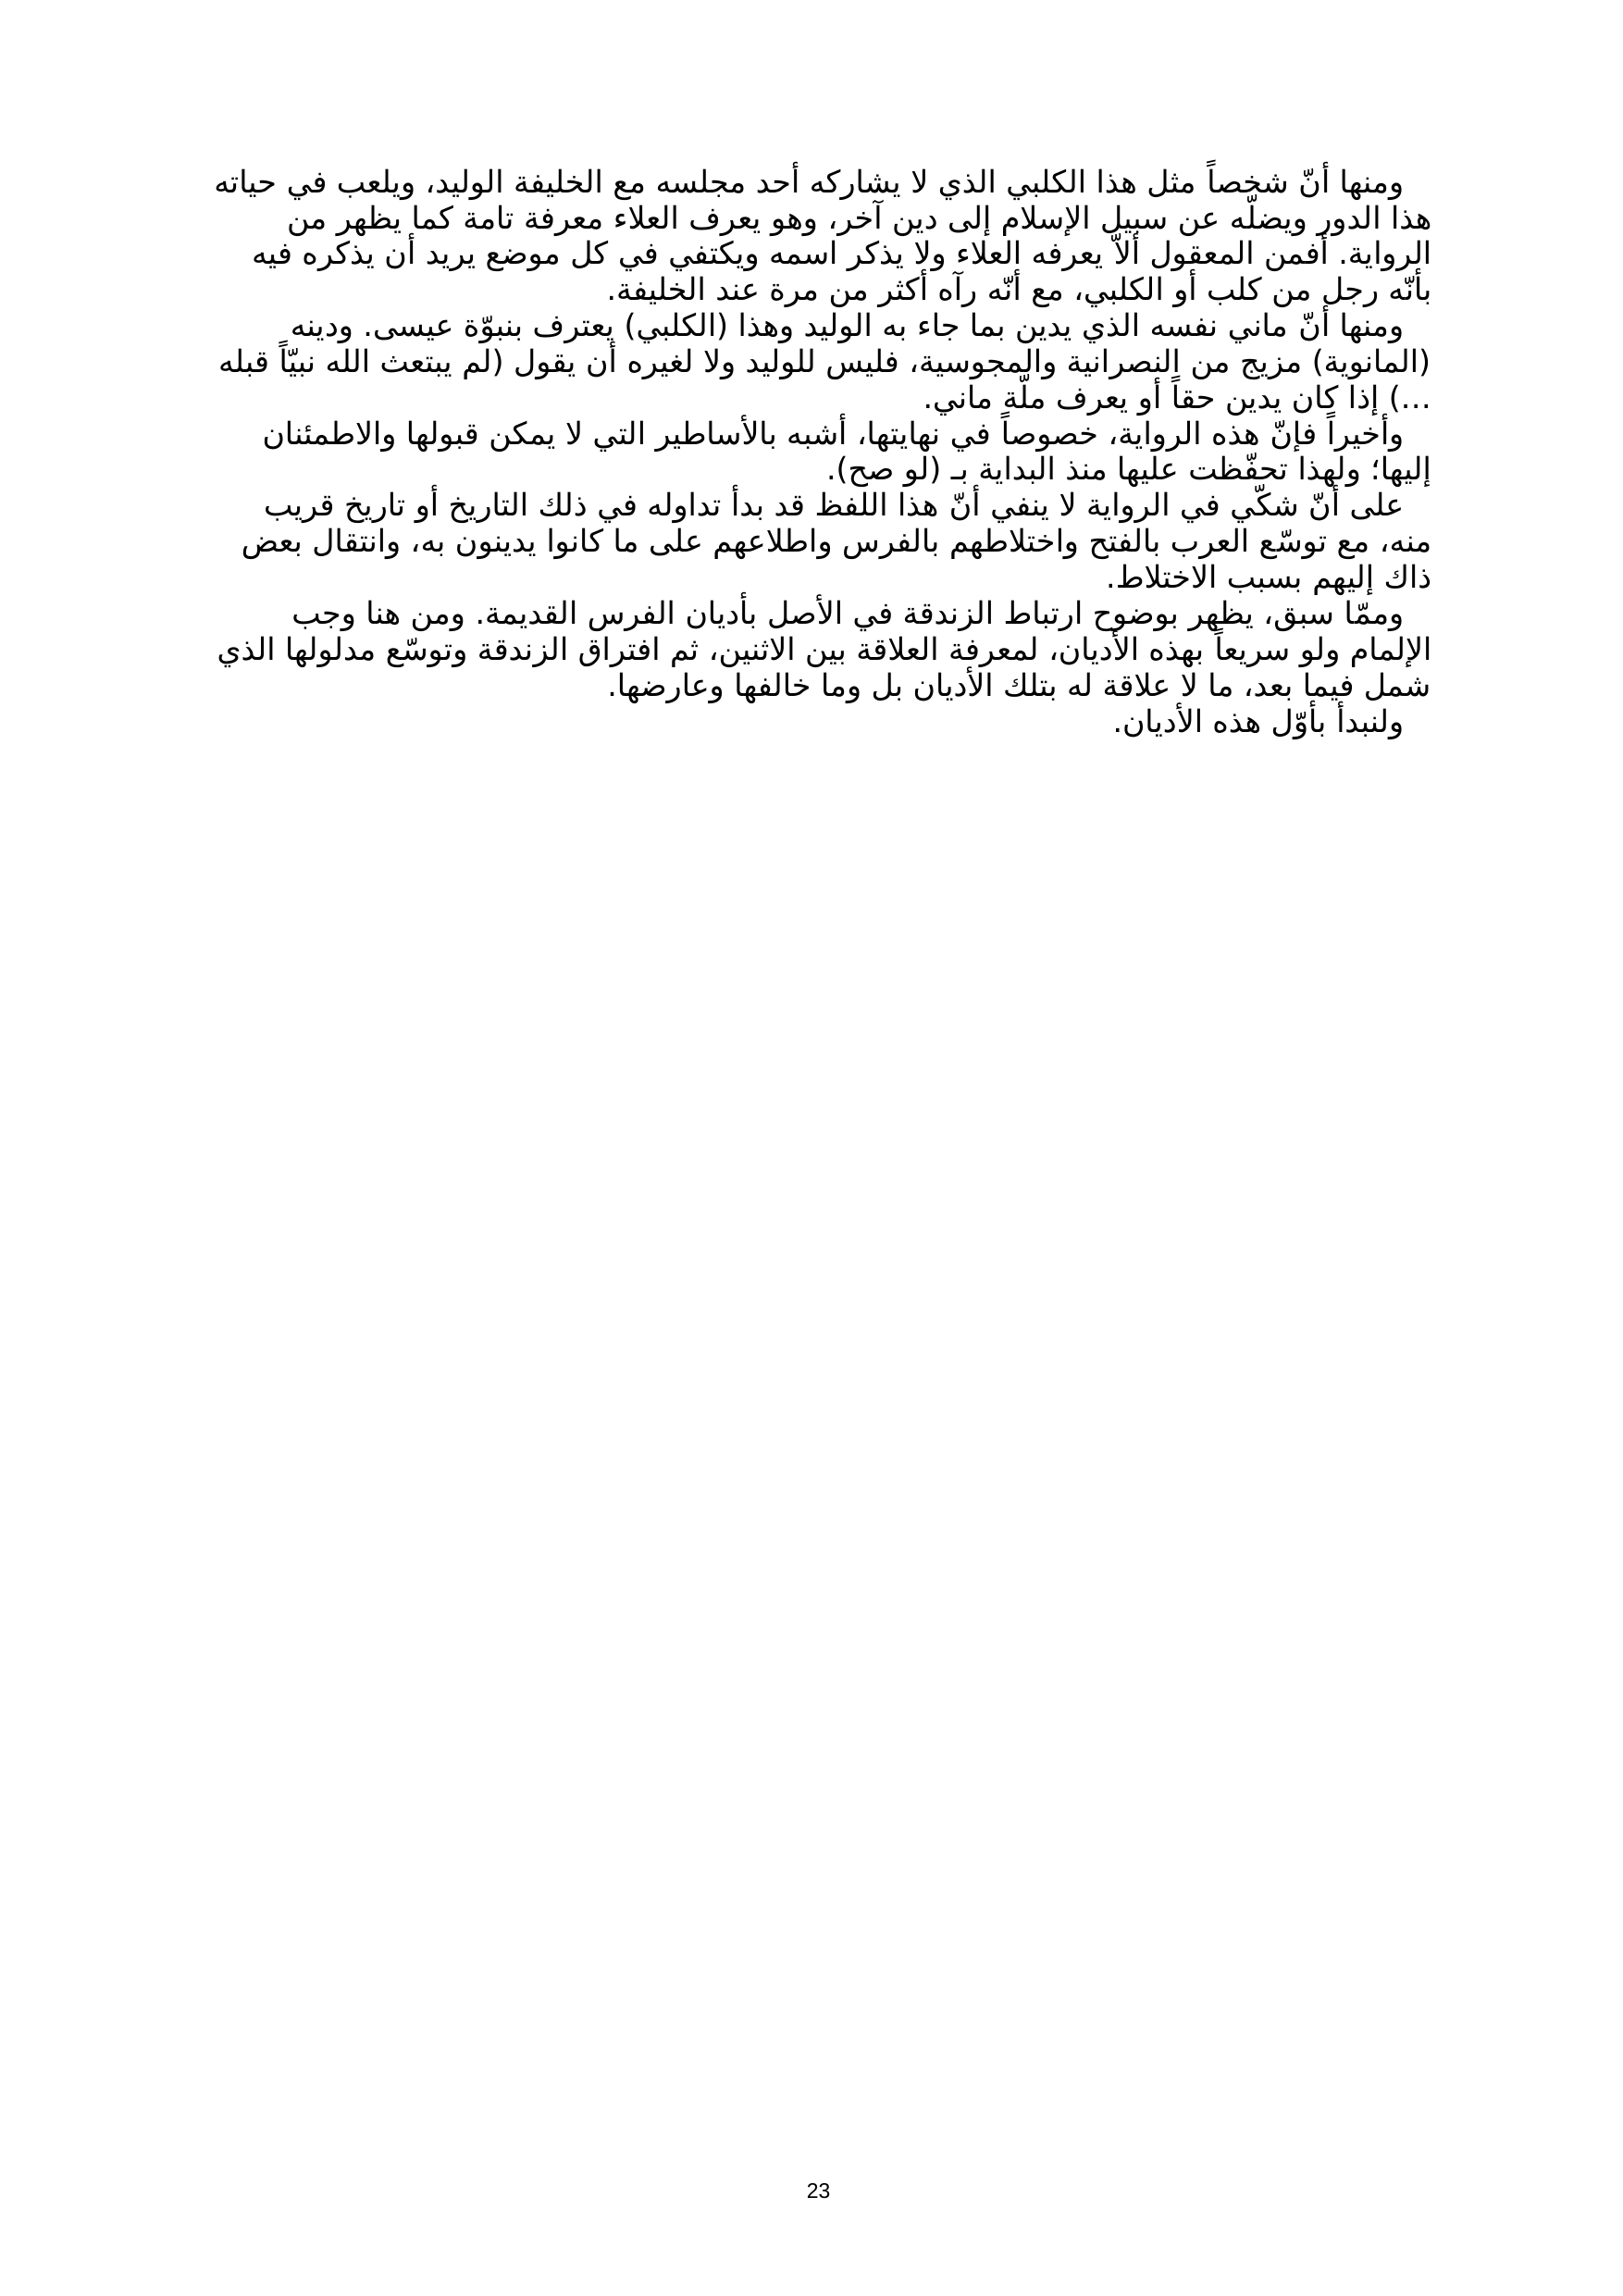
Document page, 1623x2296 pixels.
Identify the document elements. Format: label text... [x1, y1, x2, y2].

text وممّا سبق، يظهر بوضوح ارتباط الزندقة في الأصل بأديان الفرس القديمة. ومن هنا وجب الإلمام ولو سريعاً بهذه الأديان، لمعرفة العلاقة بين الاثنين، ثم افتراق الزندقة وتوسّع مدلولها الذي شمل فيما بعد، ما لا علاقة له بتلك الأديان بل وما خالفها وعارضها. [205, 595, 1431, 703]
text ومنها أنّ ماني نفسه الذي يدين بما جاء به الوليد وهذا (الكلبي) يعترف بنبوّة عيسى. ودينه (المانوية) مزيج من النصرانية والمجوسية، فليس للوليد ولا لغيره أن يقول (لم يبتعث الله نبيّاً قبله …) إذا كان يدين حقاً أو يعرف ملّة ماني. [205, 308, 1431, 416]
text وأخيراً فإنّ هذه الرواية، خصوصاً في نهايتها، أشبه بالأساطير التي لا يمكن قبولها والاطمئنان إليها؛ ولهذا تحفّظت عليها منذ البداية بـ (لو صح). [205, 416, 1431, 488]
text ومنها أنّ شخصاً مثل هذا الكلبي الذي لا يشاركه أحد مجلسه مع الخليفة الوليد، ويلعب في حياته هذا الدور ويضلّه عن سبيل الإسلام إلى دين آخر، وهو يعرف العلاء معرفة تامة كما يظهر من الرواية. أفمن المعقول ألاّ يعرفه العلاء ولا يذكر اسمه ويكتفي في كل موضع يريد أن يذكره فيه بأنّه رجل من كلب أو الكلبي، مع أنّه رآه أكثر من مرة عند الخليفة. [205, 164, 1431, 308]
text على أنّ شكّي في الرواية لا ينفي أنّ هذا اللفظ قد بدأ تداوله في ذلك التاريخ أو تاريخ قريب منه، مع توسّع العرب بالفتح واختلاطهم بالفرس واطلاعهم على ما كانوا يدينون به، وانتقال بعض ذاك إليهم بسبب الاختلاط. [205, 488, 1431, 595]
text ولنبدأ بأوّل هذه الأديان. [205, 703, 1431, 739]
